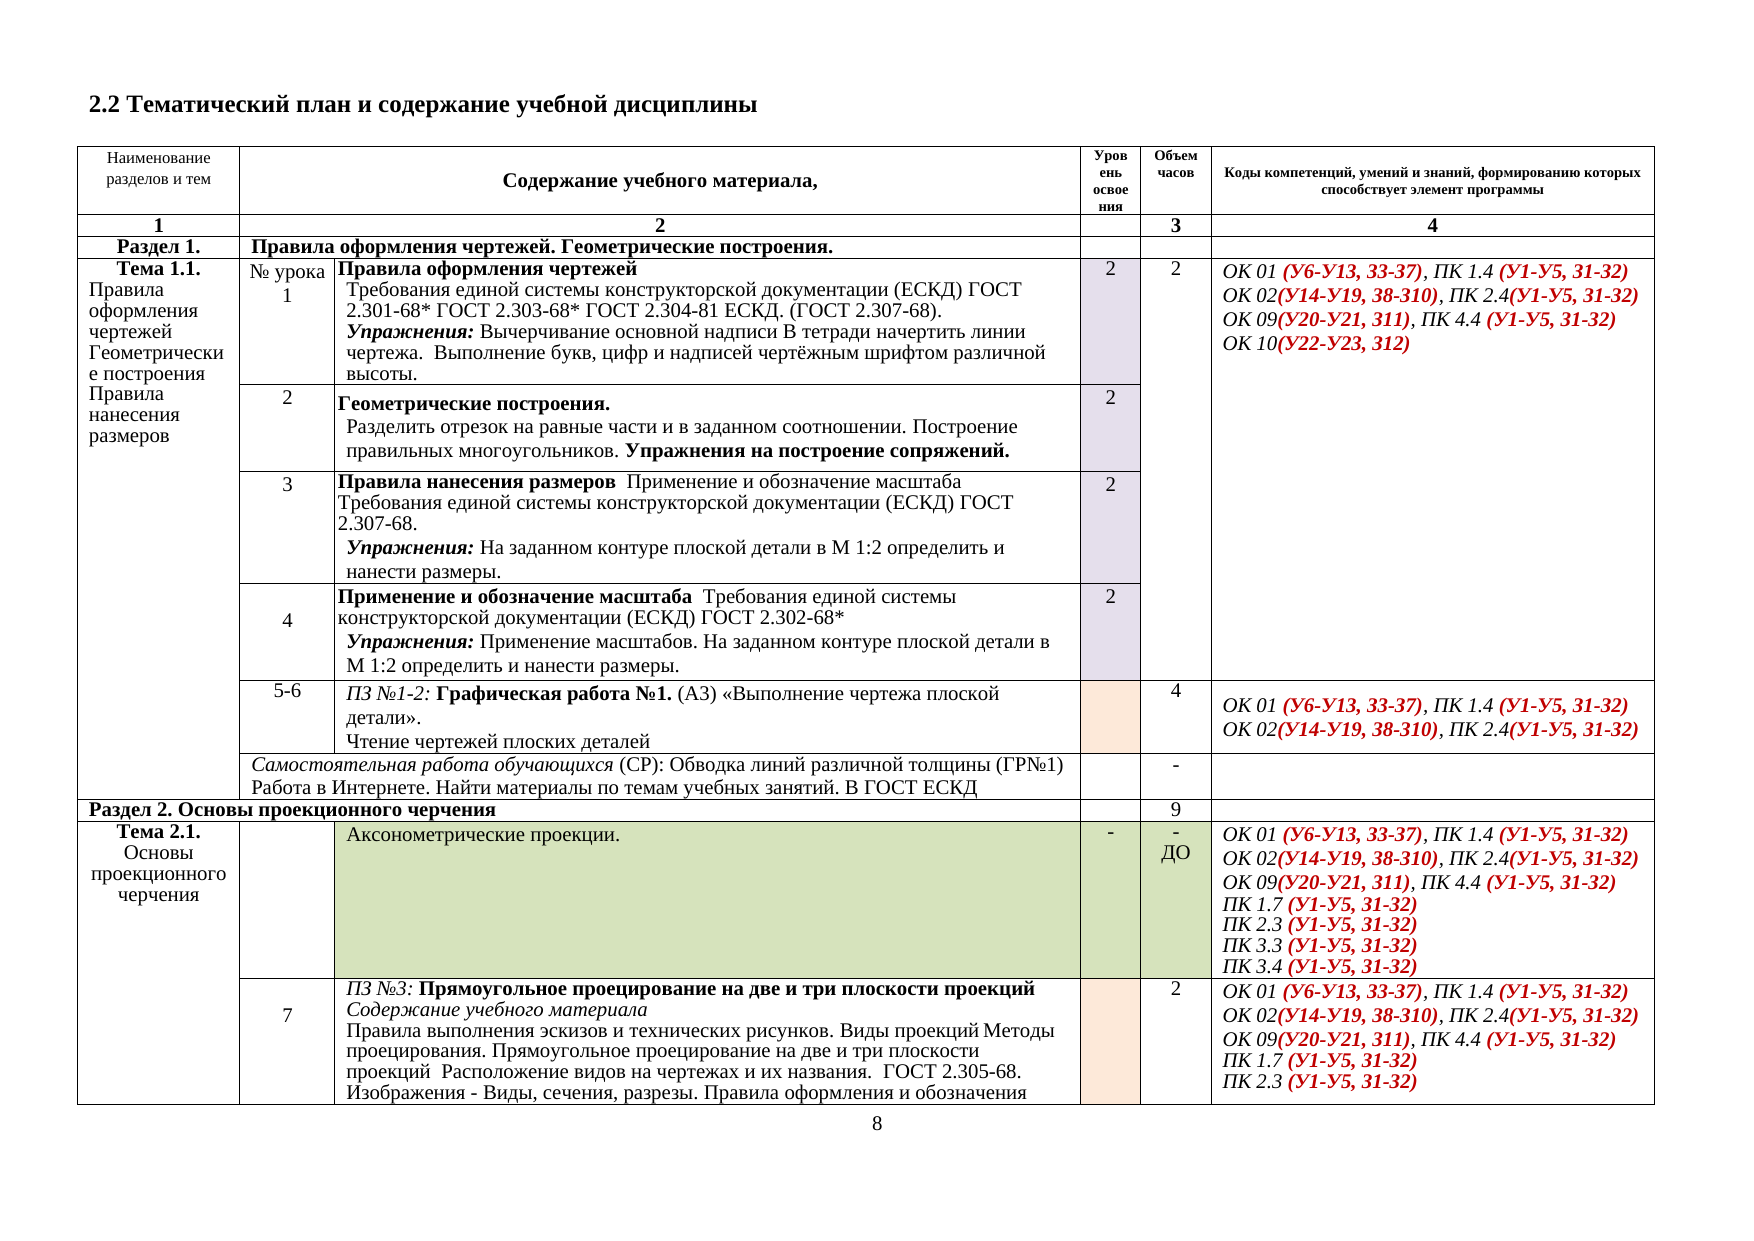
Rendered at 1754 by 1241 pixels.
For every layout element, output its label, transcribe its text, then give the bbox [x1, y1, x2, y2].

table_cell [240, 822, 334, 978]
table_cell Аксонометрические проекции. [335, 822, 1080, 978]
table_cell [1081, 979, 1140, 1104]
table_cell [1212, 800, 1654, 821]
table_cell 2 [1081, 472, 1140, 583]
table_header Уровень освоения [1081, 147, 1140, 214]
table_cell ОК 01 (У6-У13, З3-З7), ПК 1.4 (У1-У5, З1-З2) ОК 02(У14-У19, З8-З10), ПК 2.4(У1-У5, З1-З2) ОК 09(У20-У21, З11), ПК 4.4 (У1-У5, З1-З2) ОК 10(У22-У23, З12) [1212, 259, 1654, 680]
table_cell 2 [1141, 979, 1211, 1104]
table_cell Правила оформления чертежей. Геометрические построения. [240, 237, 1080, 258]
table_header Коды компетенций, умений и знаний, формированию которых способствует элемент программы [1212, 147, 1654, 214]
table_cell - ДО [1141, 822, 1211, 978]
table_cell Раздел 2. Основы проекционного черчения [78, 800, 1080, 821]
table_cell ПЗ №1-2: Графическая работа №1. (A3) «Выполнение чертежа плоской детали». Чтение чертежей плоских деталей [335, 681, 1080, 753]
table_cell 2 [240, 215, 1080, 236]
table_cell 3 [1141, 215, 1211, 236]
table_cell Правила нанесения размеров Применение и обозначение масштаба Требования единой системы конструкторской документации (ЕСКД) ГОСТ 2.307-68. Упражнения: На заданном контуре плоской детали в М 1:2 определить и нанести размеры. [335, 472, 1080, 583]
table_cell ОК 01 (У6-У13, З3-З7), ПК 1.4 (У1-У5, З1-З2) ОК 02(У14-У19, З8-З10), ПК 2.4(У1-У5, З1-З2) [1212, 681, 1654, 753]
table_cell [1212, 754, 1654, 799]
table_cell Геометрические построения. Разделить отрезок на равные части и в заданном соотношении. Построение правильных многоугольников. Упражнения на построение сопряжений. [335, 385, 1080, 471]
table_cell - [1141, 754, 1211, 799]
table_cell 2 [1141, 259, 1211, 680]
table_cell [1081, 237, 1140, 258]
table_cell 5-6 [240, 681, 334, 753]
table_cell 4 [1141, 681, 1211, 753]
table_cell 9 [1141, 800, 1211, 821]
table_cell Правила оформления чертежей Требования единой системы конструкторской документации (ЕСКД) ГОСТ 2.301-68* ГОСТ 2.303-68* ГОСТ 2.304-81 ЕСКД. (ГОСТ 2.307-68). Упражнения: Вычерчивание основной надписи В тетради начертить линии чертежа. Выполнение букв, цифр и надписей чертёжным шрифтом различной высоты. [335, 259, 1080, 384]
table_cell - [1081, 822, 1140, 978]
table_cell Применение и обозначение масштаба Требования единой системы конструкторской документации (ЕСКД) ГОСТ 2.302-68* Упражнения: Применение масштабов. На заданном контуре плоской детали в М 1:2 определить и нанести размеры. [335, 584, 1080, 680]
table_header Объем часов [1141, 147, 1211, 214]
table_cell 2 [1081, 385, 1140, 471]
table_cell № урока 1 [240, 259, 334, 384]
table_cell [1081, 800, 1140, 821]
table_cell 2 [1081, 259, 1140, 384]
table_cell Самостоятельная работа обучающихся (СР): Обводка линий различной толщины (ГР№1) Работа в Интернете. Найти материалы по темам учебных занятий. В ГОСТ ЕСКД [240, 754, 1080, 799]
table_cell Тема 1.1. Правила оформления чертежей Геометрические построения Правила нанесения размеров [78, 259, 239, 799]
table_cell Тема 2.1. Основы проекционного черчения [78, 822, 239, 1104]
table_cell [1141, 237, 1211, 258]
table_cell 4 [240, 584, 334, 680]
table_cell 3 [240, 472, 334, 583]
text 2.2 Тематический план и содержание учебной дисциплины [89, 89, 1665, 117]
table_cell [335, 979, 1080, 1104]
table_cell 7 [240, 979, 334, 1104]
table_cell [1212, 237, 1654, 258]
table_cell [1081, 681, 1140, 753]
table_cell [1212, 979, 1654, 1104]
table_cell 2 [1081, 584, 1140, 680]
table_cell Раздел 1. [78, 237, 239, 258]
table_header Содержание учебного материала, [240, 147, 1080, 214]
table_cell 2 [240, 385, 334, 471]
table_cell 1 [78, 215, 239, 236]
table_header Наименование разделов и тем [78, 147, 239, 214]
table_cell [1081, 215, 1140, 236]
table_cell [1081, 754, 1140, 799]
table_cell 4 [1212, 215, 1654, 236]
